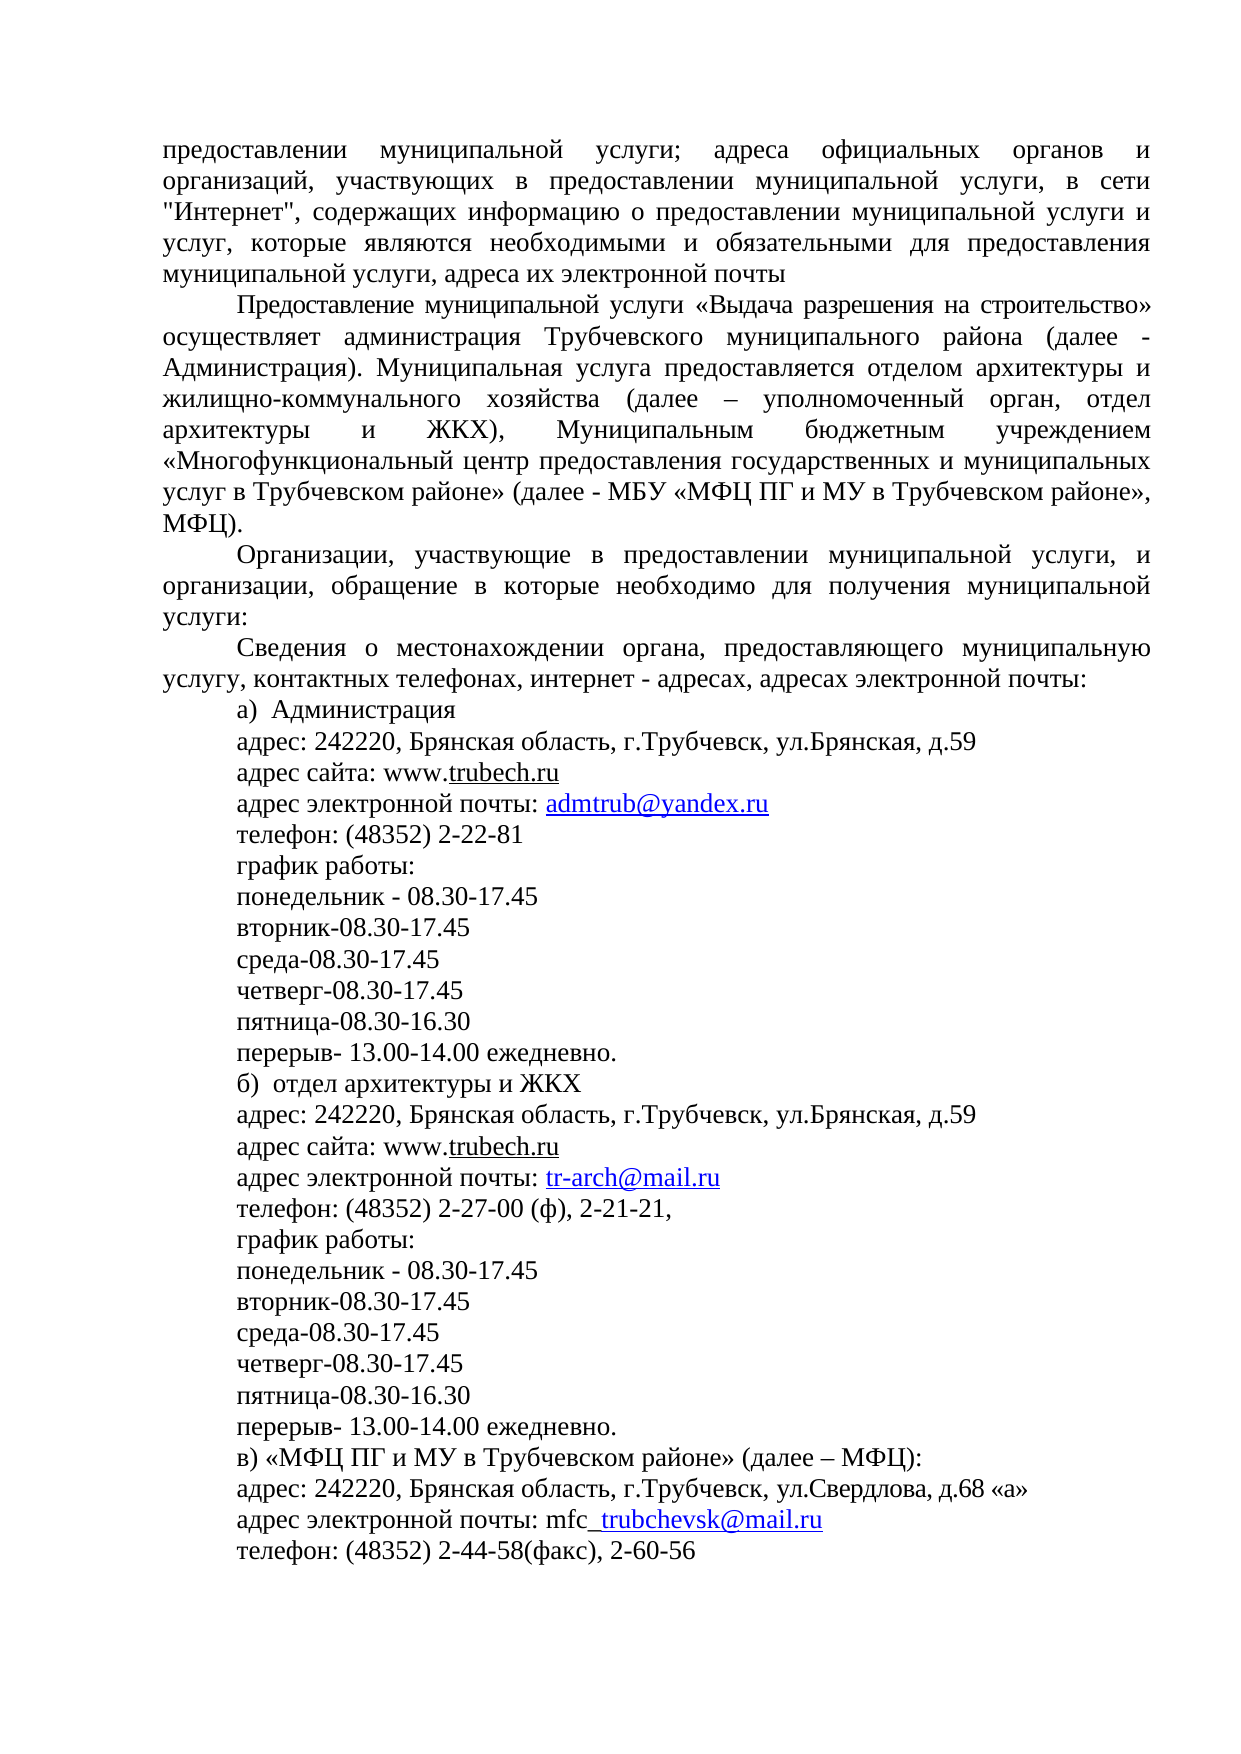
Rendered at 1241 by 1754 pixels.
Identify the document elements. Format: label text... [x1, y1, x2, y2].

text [162, 133, 1152, 289]
text Организации, участвующие в предоставлении муниципальной услуги, и организации, обращение в которые необходимо для получения муниципальной услуги: [162, 538, 1152, 631]
text среда-08.30-17.45 [162, 1316, 1152, 1348]
text пятница-08.30-16.30 [162, 1005, 1152, 1036]
text четверг-08.30-17.45 [162, 974, 1152, 1005]
text перерыв- 13.00-14.00 ежедневно. [162, 1410, 1152, 1441]
text а) Администрация [162, 693, 1152, 725]
text адрес: 242220, Брянская область, г.Трубчевск, ул.Свердлова, д.68 «а» [162, 1472, 1152, 1503]
text среда-08.30-17.45 [162, 943, 1152, 974]
text вторник-08.30-17.45 [162, 912, 1152, 943]
text понедельник - 08.30-17.45 [162, 880, 1152, 912]
text адрес сайта: www.trubech.ru [162, 756, 1152, 787]
text Сведения о местонахождении органа, предоставляющего муниципальную услугу, контактных телефонах, интернет - адресах, адресах электронной почты: [162, 631, 1152, 693]
text в) «МФЦ ПГ и МУ в Трубчевском районе» (далее – МФЦ): [162, 1441, 1152, 1472]
subtitle адрес электронной почты: tr-arch@mail.ru [162, 1161, 1152, 1192]
text четверг-08.30-17.45 [162, 1348, 1152, 1379]
text перерыв- 13.00-14.00 ежедневно. [162, 1036, 1152, 1067]
text телефон: (48352) 2-44-58(факс), 2-60-56 [162, 1534, 1152, 1566]
text адрес сайта: www.trubech.ru [162, 1129, 1152, 1161]
text график работы: [162, 1223, 1152, 1254]
text понедельник - 08.30-17.45 [162, 1254, 1152, 1285]
text адрес: 242220, Брянская область, г.Трубчевск, ул.Брянская, д.59 [162, 1098, 1152, 1129]
text телефон: (48352) 2-27-00 (ф), 2-21-21, [162, 1192, 1152, 1223]
text пятница-08.30-16.30 [162, 1379, 1152, 1410]
text график работы: [162, 849, 1152, 880]
text адрес электронной почты: mfc_trubchevsk@mail.ru [162, 1503, 1152, 1534]
text телефон: (48352) 2-22-81 [162, 818, 1152, 849]
text вторник-08.30-17.45 [162, 1285, 1152, 1316]
text адрес: 242220, Брянская область, г.Трубчевск, ул.Брянская, д.59 [162, 725, 1152, 756]
text б) отдел архитектуры и ЖКХ [162, 1067, 1152, 1098]
text Предоставление муниципальной услуги «Выдача разрешения на строительство» осуществляет администрация Трубчевского муниципального района (далее - Администрация). Муниципальная услуга предоставляется отделом архитектуры и жилищно-коммунального хозяйства (далее – уполномоченный орган, отдел архитектуры и ЖКХ), Муниципальным бюджетным учреждением «Многофункциональный центр предоставления государственных и муниципальных услуг в Трубчевском районе» (далее - МБУ «МФЦ ПГ и МУ в Трубчевском районе», МФЦ). [162, 289, 1152, 538]
text адрес электронной почты: admtrub@yandex.ru [162, 787, 1152, 818]
